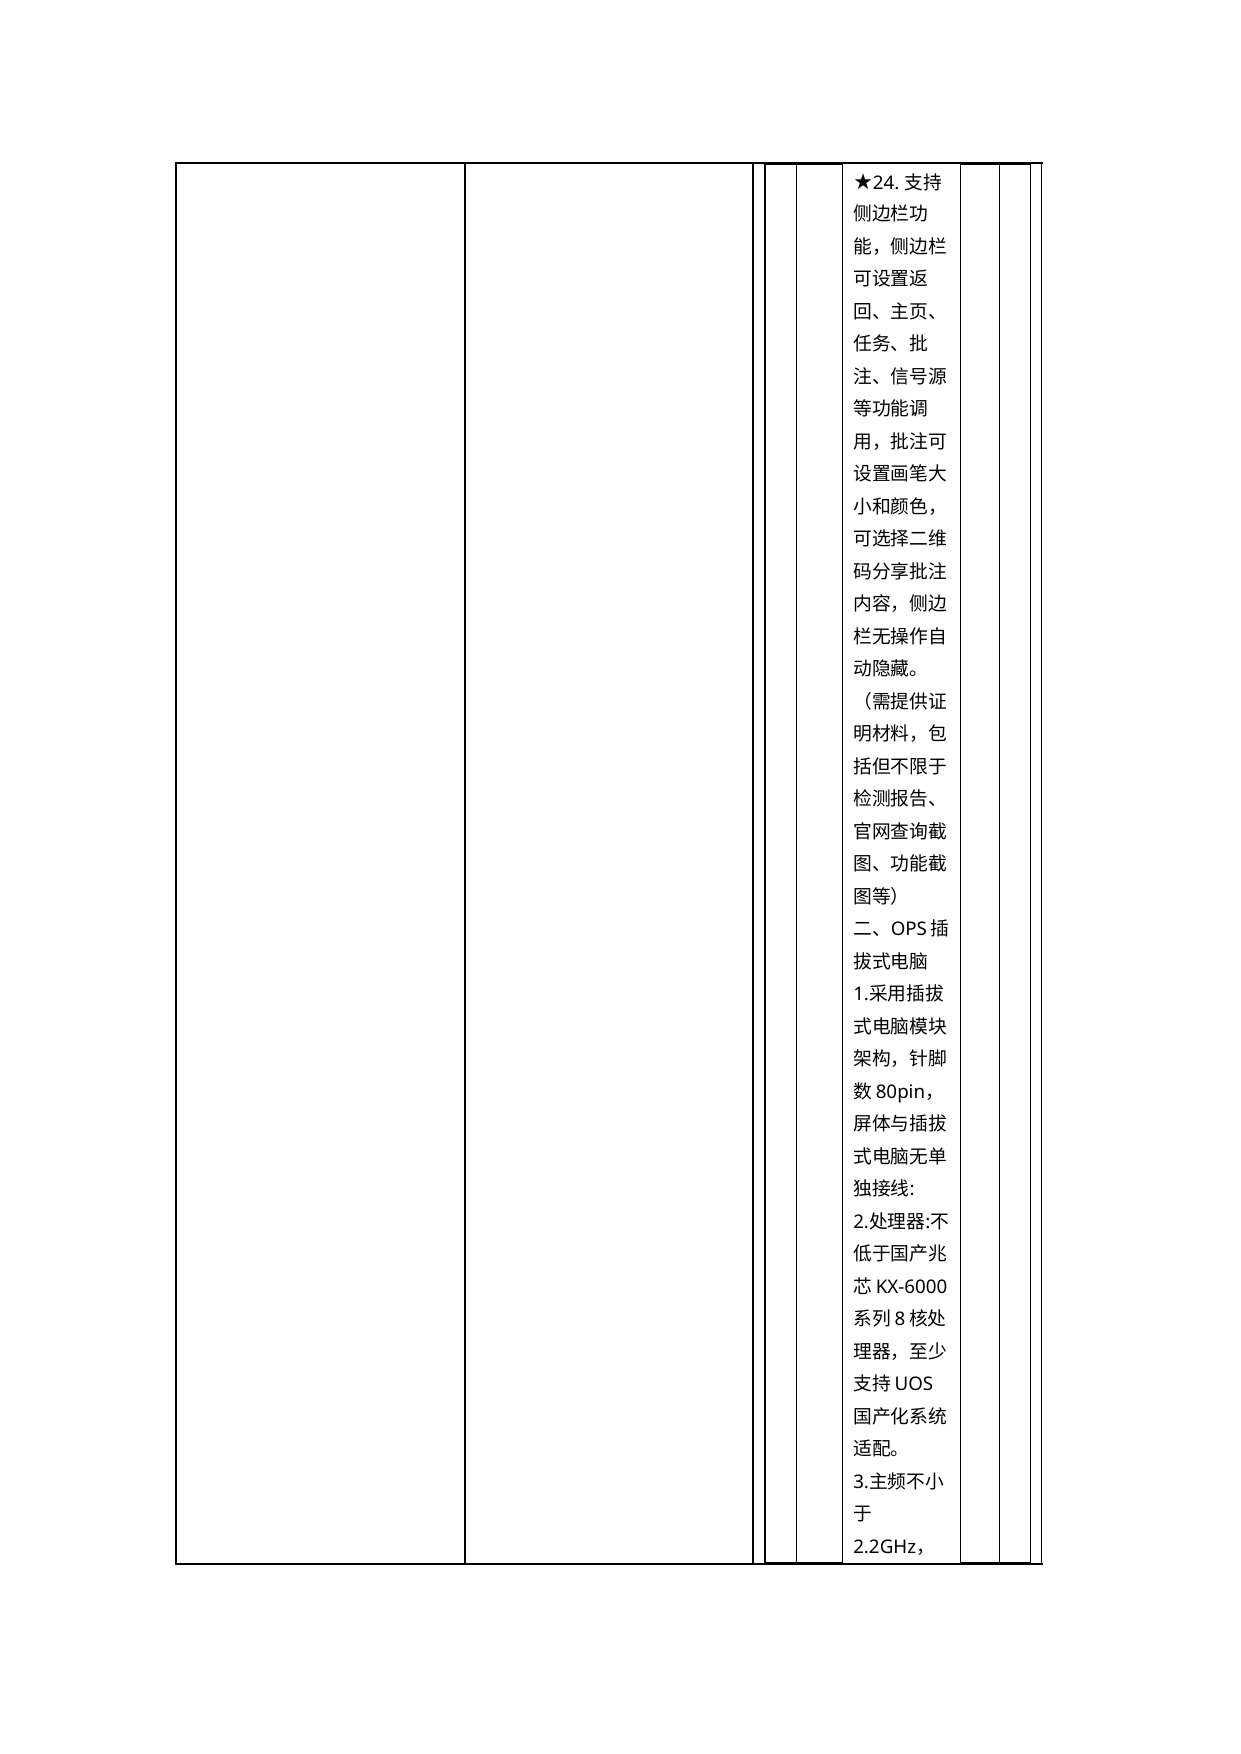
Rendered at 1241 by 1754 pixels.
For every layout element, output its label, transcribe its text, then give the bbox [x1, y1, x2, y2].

table_cell [843, 164, 960, 1563]
table_cell 1 [177, 164, 464, 1563]
table_cell [766, 165, 796, 1562]
table_cell [1000, 165, 1030, 1562]
table_cell [754, 164, 764, 1563]
table_cell [961, 165, 999, 1562]
table_cell [797, 165, 842, 1562]
table_cell [466, 164, 752, 1563]
table_cell [1031, 164, 1041, 1563]
